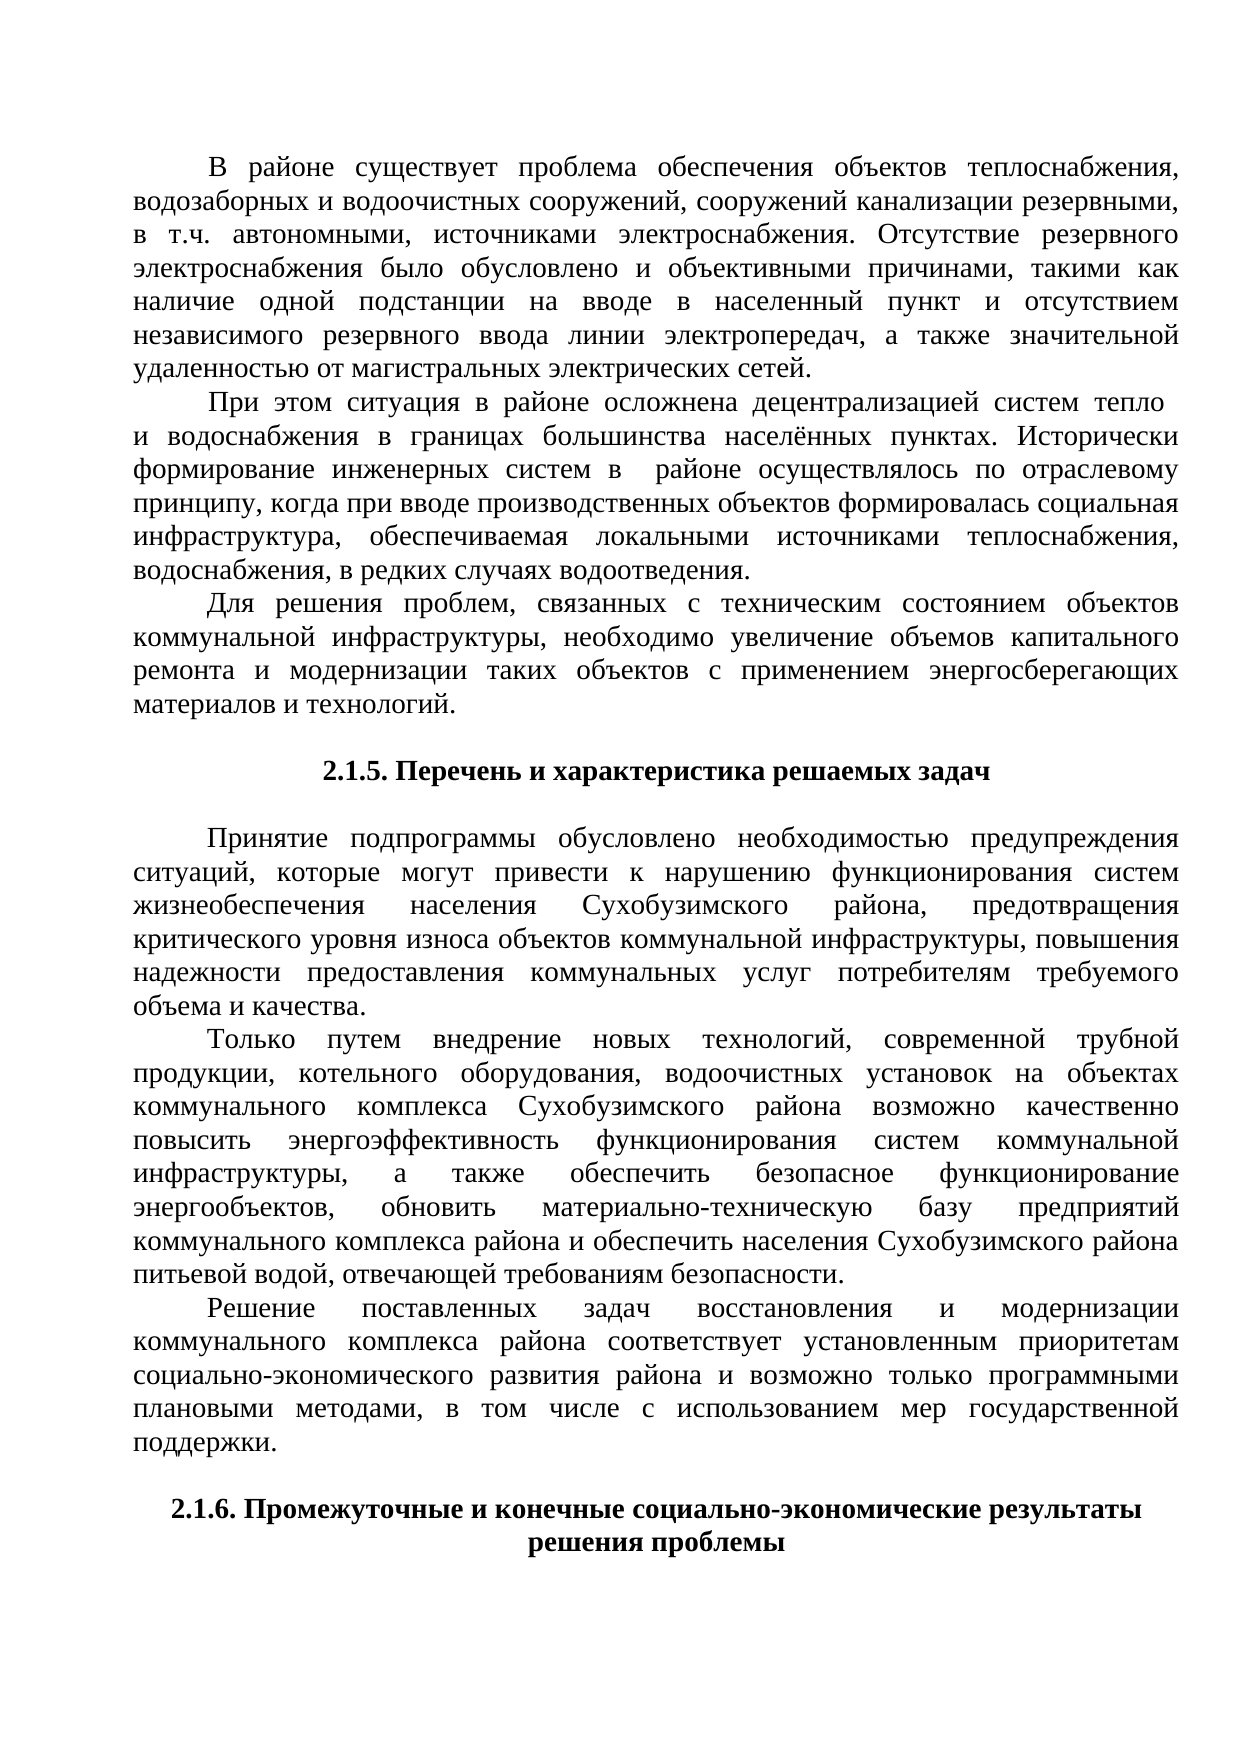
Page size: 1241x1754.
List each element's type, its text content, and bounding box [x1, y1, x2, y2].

text Только путем внедрение новых технологий, современной трубной продукции, котельного оборудования, водоочистных установок на объектах коммунального комплекса Сухобузимского района возможно качественно повысить энергоэффективность функционирования систем коммунальной инфраструктуры, а также обеспечить безопасное функционирование энергообъектов, обновить материально-техническую базу предприятий коммунального комплекса района и обеспечить населения Сухобузимского района питьевой водой, отвечающей требованиям безопасности. [133, 1021, 1180, 1290]
text 2.1.5. Перечень и характеристика решаемых задач [133, 753, 1180, 787]
text Для решения проблем, связанных с техническим состоянием объектов коммунальной инфраструктуры, необходимо увеличение объемов капитального ремонта и модернизации таких объектов с применением энергосберегающих материалов и технологий. [133, 585, 1180, 719]
text 2.1.6. Промежуточные и конечные социально-экономические результаты решения проблемы [133, 1491, 1180, 1558]
text Решение поставленных задач восстановления и модернизации коммунального комплекса района соответствует установленным приоритетам социально-экономического развития района и возможно только программными плановыми методами, в том числе с использованием мер государственной поддержки. [133, 1290, 1180, 1457]
text Принятие подпрограммы обусловлено необходимостью предупреждения ситуаций, которые могут привести к нарушению функционирования систем жизнеобеспечения населения Сухобузимского района, предотвращения критического уровня износа объектов коммунальной инфраструктуры, повышения надежности предоставления коммунальных услуг потребителям требуемого объема и качества. [133, 820, 1180, 1021]
text В районе существует проблема обеспечения объектов теплоснабжения, водозаборных и водоочистных сооружений, сооружений канализации резервными, в т.ч. автономными, источниками электроснабжения. Отсутствие резервного электроснабжения было обусловлено и объективными причинами, такими как наличие одной подстанции на вводе в населенный пункт и отсутствием независимого резервного ввода линии электропередач, а также значительной удаленностью от магистральных электрических сетей. [133, 149, 1180, 384]
text При этом ситуация в районе осложнена децентрализацией систем тепло и водоснабжения в границах большинства населённых пунктах. Исторически формирование инженерных систем в районе осуществлялось по отраслевому принципу, когда при вводе производственных объектов формировалась социальная инфраструктура, обеспечиваемая локальными источниками теплоснабжения, водоснабжения, в редких случаях водоотведения. [133, 384, 1180, 585]
